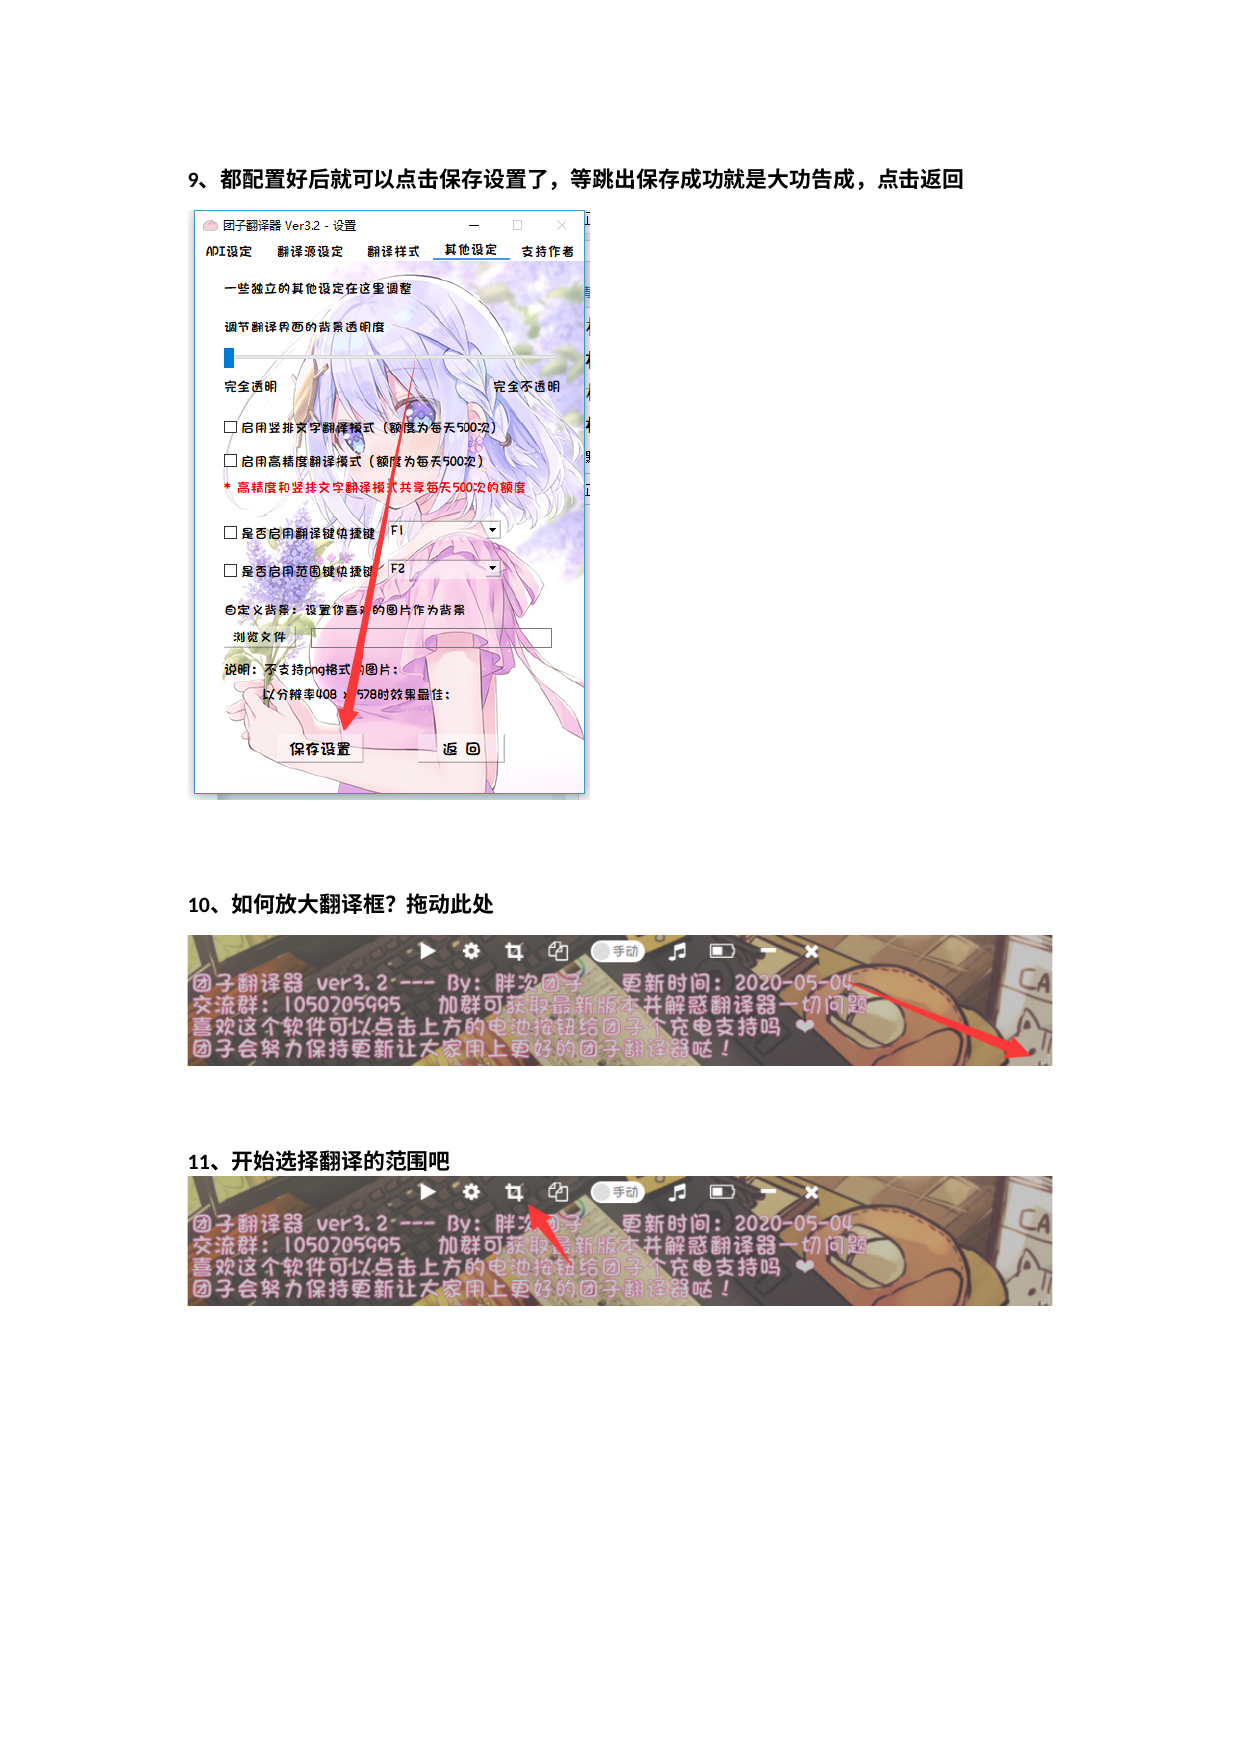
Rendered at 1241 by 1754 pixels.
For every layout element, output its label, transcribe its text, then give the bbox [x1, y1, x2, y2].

text 10、如何放大翻译框？拖动此处 [187, 887, 1053, 919]
picture [187, 210, 590, 800]
picture [187, 1176, 1053, 1306]
text 11、开始选择翻译的范围吧 [187, 1144, 1053, 1176]
list 都配置好后就可以点击保存设置了，等跳出保存成功就是大功告成，点击返回 [187, 162, 1053, 194]
picture [187, 935, 1053, 1066]
